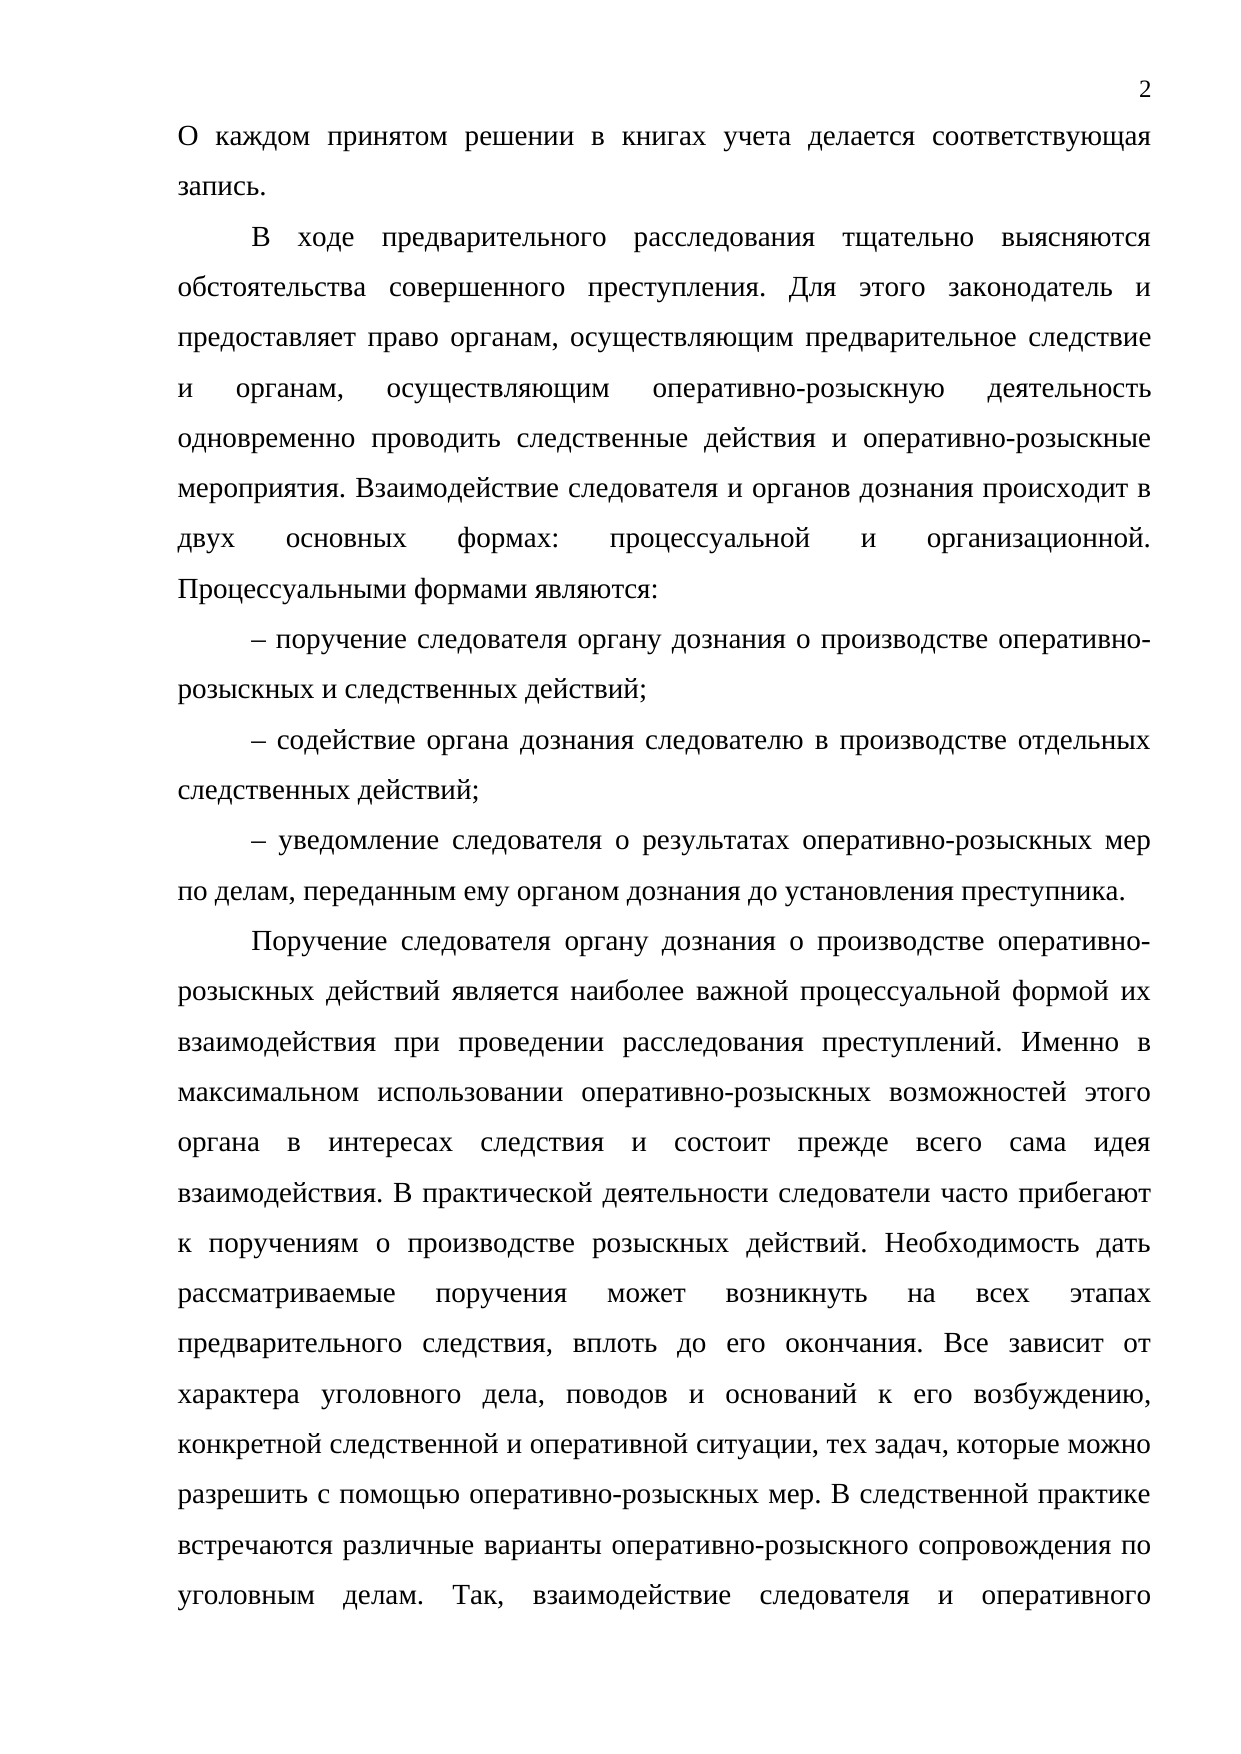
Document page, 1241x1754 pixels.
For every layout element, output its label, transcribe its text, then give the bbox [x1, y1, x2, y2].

text – уведомление следователя о результатах оперативно-розыскных мер по делам, переданным ему органом дознания до установления преступника. [177, 822, 1152, 906]
text В ходе предварительного расследования тщательно выясняются обстоятельства совершенного преступления. Для этого законодатель и предоставляет право органам, осуществляющим предварительное следствие и органам, осуществляющим оперативно-розыскную деятельность одновременно проводить следственные действия и оперативно-розыскные мероприятия. Взаимодействие следователя и органов дознания происходит в двух основных формах: процессуальной и организационной. Процессуальными формами являются: [177, 219, 1152, 604]
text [177, 118, 1152, 202]
text – поручение следователя органу дознания о производстве оперативно-розыскных и следственных действий; [177, 621, 1152, 705]
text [177, 923, 1152, 1611]
text – содействие органа дознания следователю в производстве отдельных следственных действий; [177, 722, 1152, 806]
